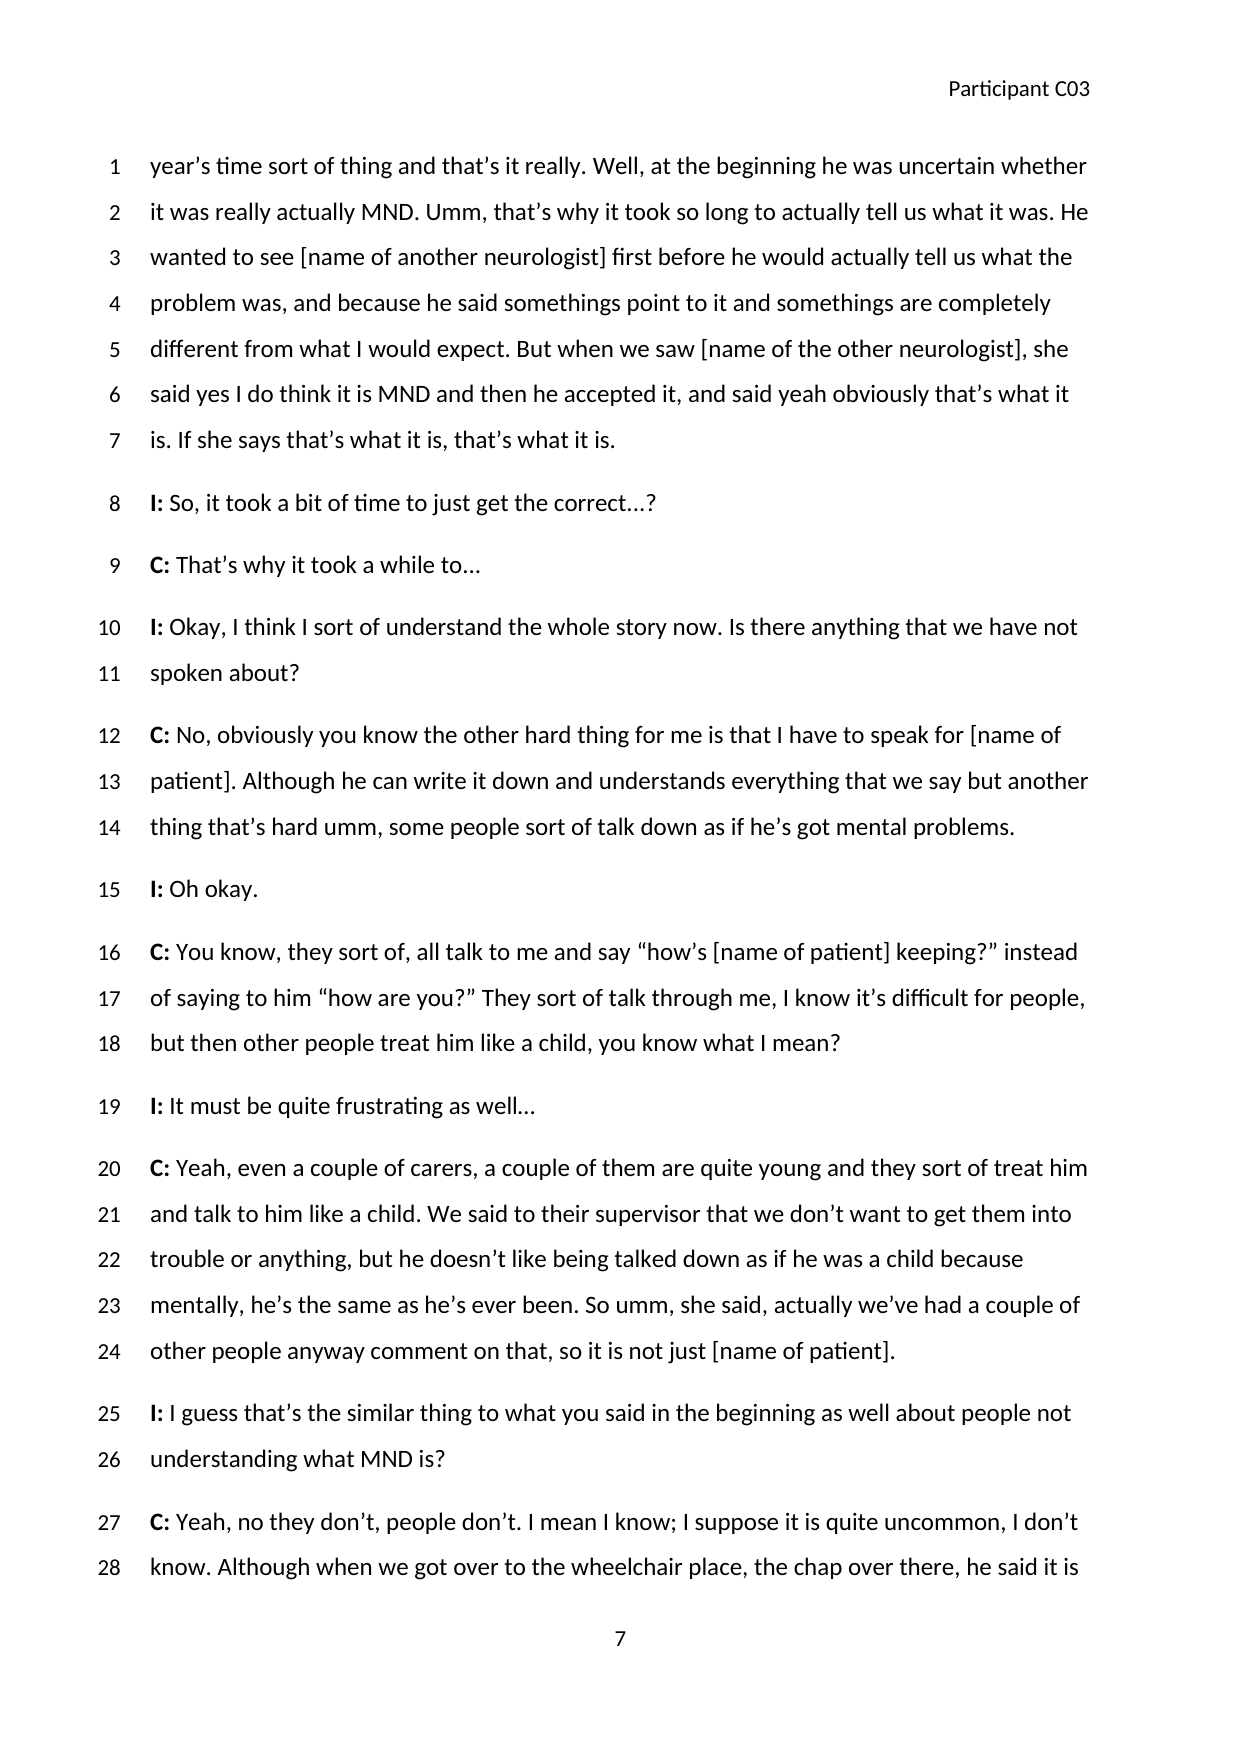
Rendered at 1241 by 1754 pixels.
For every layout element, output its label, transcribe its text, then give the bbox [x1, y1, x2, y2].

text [150, 150, 1090, 455]
text C: That’s why it took a while to... [150, 549, 1090, 580]
text C: Yeah, even a couple of carers, a couple of them are quite young and they sort of treat him and talk to him like a child. We said to their supervisor that we don’t want to get them into trouble or anything, but he doesn’t like being talked down as if he was a child because mentally, he’s the same as he’s ever been. So umm, she said, actually we’ve had a couple of other people anyway comment on that, so it is not just [name of patient]. [150, 1152, 1090, 1366]
text C: No, obviously you know the other hard thing for me is that I have to speak for [name of patient]. Although he can write it down and understands everything that we say but another thing that’s hard umm, some people sort of talk down as if he’s got mental problems. [150, 720, 1090, 842]
text I: Oh okay. [150, 873, 1090, 904]
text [150, 1506, 1090, 1582]
text C: You know, they sort of, all talk to me and say “how’s [name of patient] keeping?” instead of saying to him “how are you?” They sort of talk through me, I know it’s difficult for people, but then other people treat him like a child, you know what I mean? [150, 936, 1090, 1058]
text I: I guess that’s the similar thing to what you said in the beginning as well about people not understanding what MND is? [150, 1397, 1090, 1474]
text I: It must be quite frustrating as well… [150, 1090, 1090, 1120]
text I: Okay, I think I sort of understand the whole story now. Is there anything that we have not spoken about? [150, 612, 1090, 688]
text I: So, it took a bit of time to just get the correct...? [150, 487, 1090, 517]
